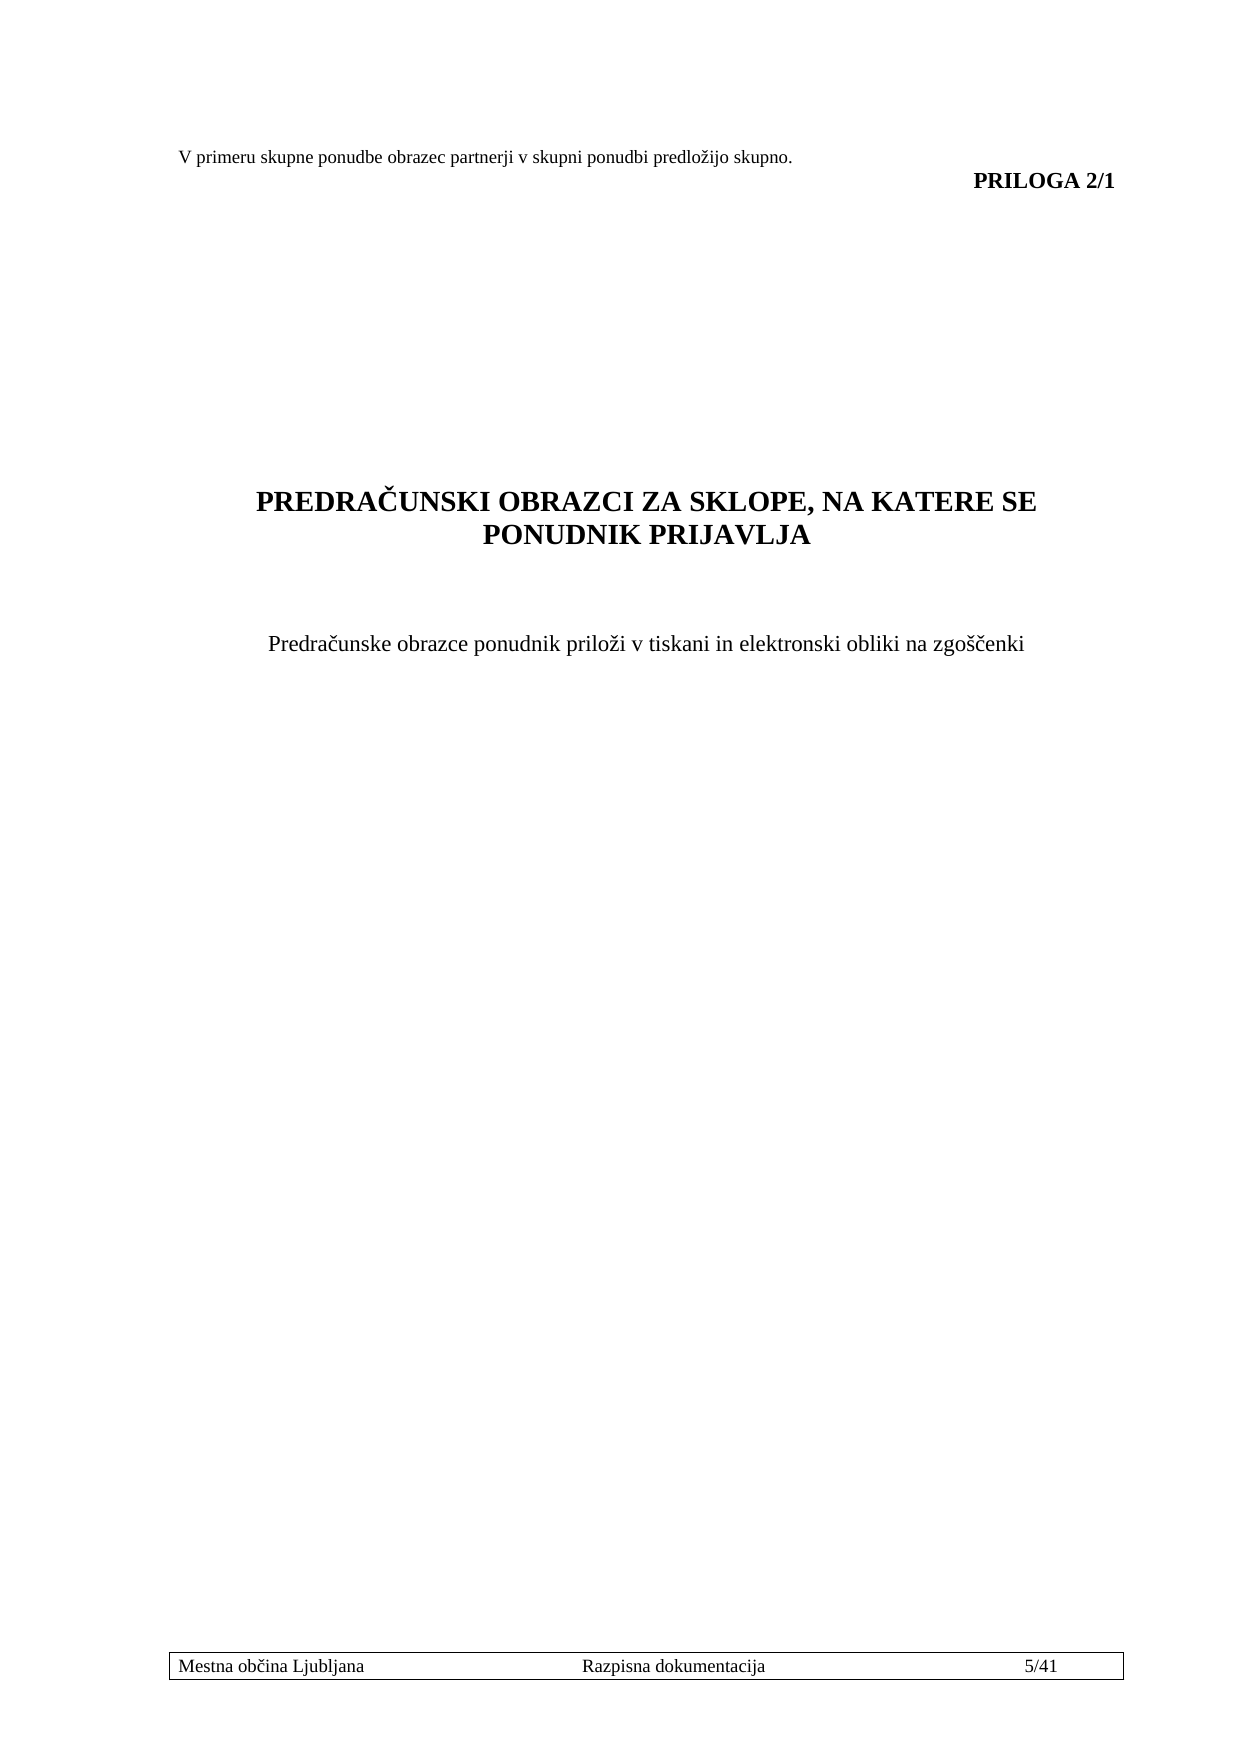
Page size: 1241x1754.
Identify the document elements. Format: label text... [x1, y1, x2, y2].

text PREDRAČUNSKI OBRAZCI ZA SKLOPE, NA KATERE SE PONUDNIK PRIJAVLJA [178, 484, 1115, 551]
text V primeru skupne ponudbe obrazec partnerji v skupni ponudbi predložijo skupno. [178, 146, 1115, 167]
text Predračunske obrazce ponudnik priloži v tiskani in elektronski obliki na zgoščenki [178, 630, 1115, 656]
text PRILOGA 2/1 [66, 167, 1115, 194]
